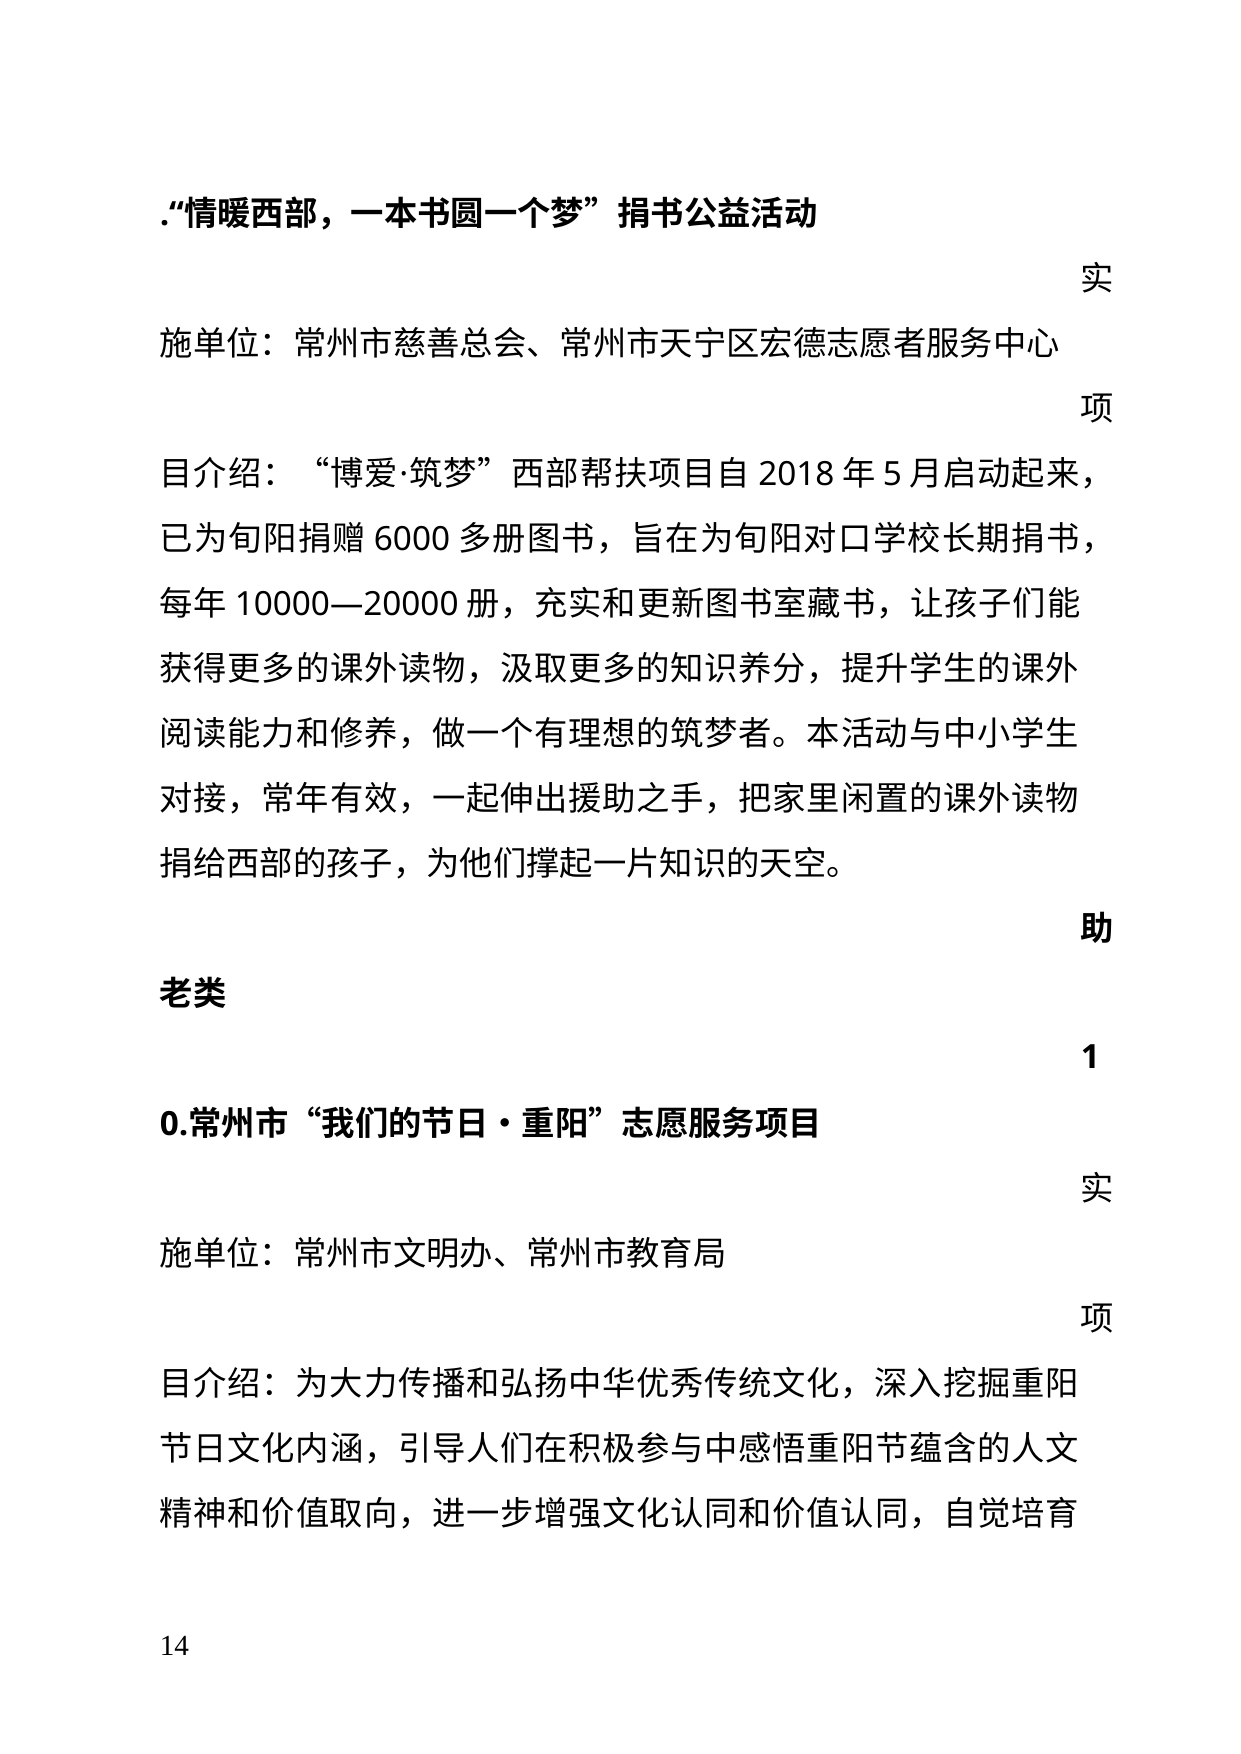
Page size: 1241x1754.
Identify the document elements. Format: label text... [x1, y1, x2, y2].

text 实施单位：常州市慈善总会、常州市天宁区宏德志愿者服务中心 [159, 243, 1081, 373]
text 10.常州市“我们的节日•重阳”志愿服务项目 [159, 1023, 1081, 1153]
text 助老类 [159, 893, 1081, 1023]
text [159, 178, 1081, 243]
text 实施单位：常州市文明办、常州市教育局 [159, 1153, 1081, 1283]
text 项目介绍：“博爱·筑梦”西部帮扶项目自2018年5月启动起来，已为旬阳捐赠6000多册图书，旨在为旬阳对口学校长期捐书，每年10000—20000册，充实和更新图书室藏书，让孩子们能获得更多的课外读物，汲取更多的知识养分，提升学生的课外阅读能力和修养，做一个有理想的筑梦者。本活动与中小学生对接，常年有效，一起伸出援助之手，把家里闲置的课外读物捐给西部的孩子，为他们撑起一片知识的天空。 [159, 373, 1081, 893]
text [159, 1283, 1081, 1543]
